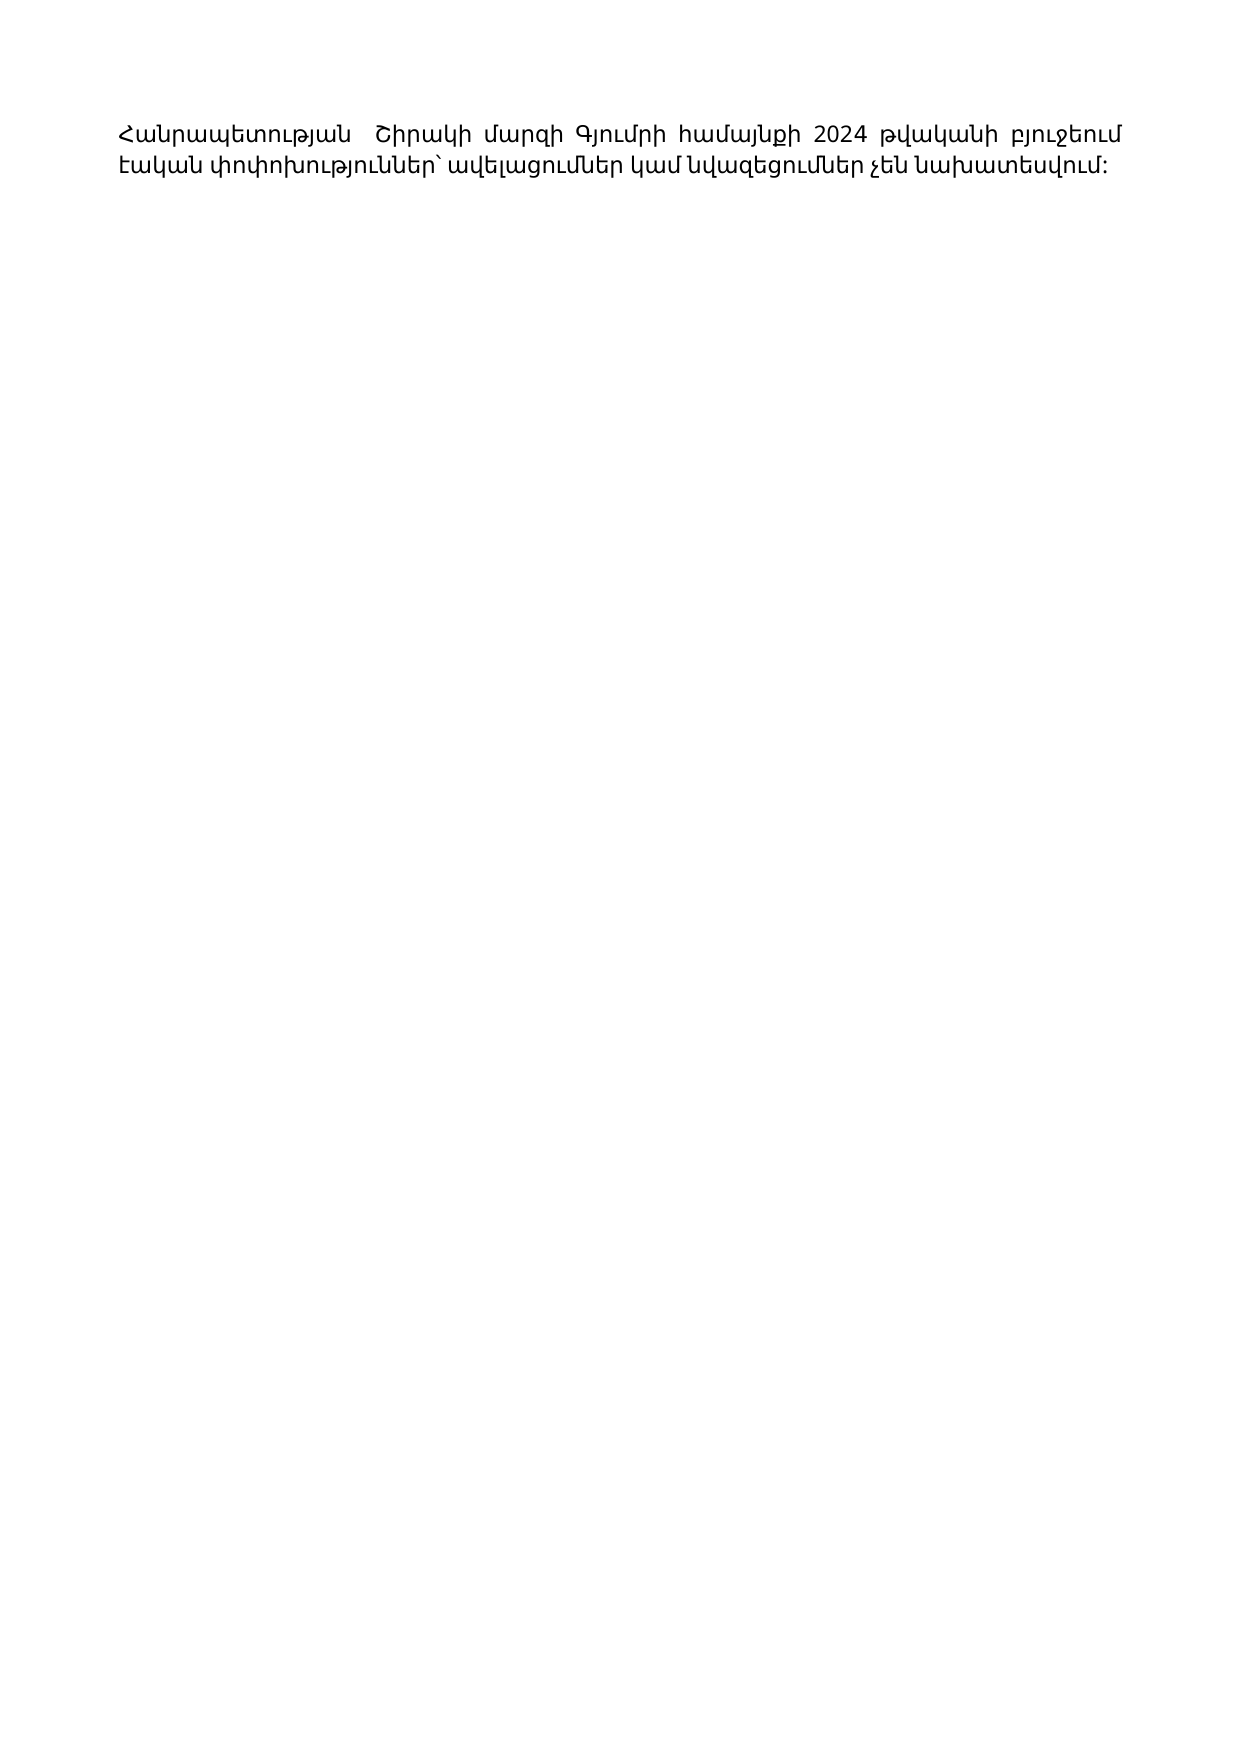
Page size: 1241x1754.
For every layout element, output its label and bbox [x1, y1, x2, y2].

text [118, 118, 1122, 181]
